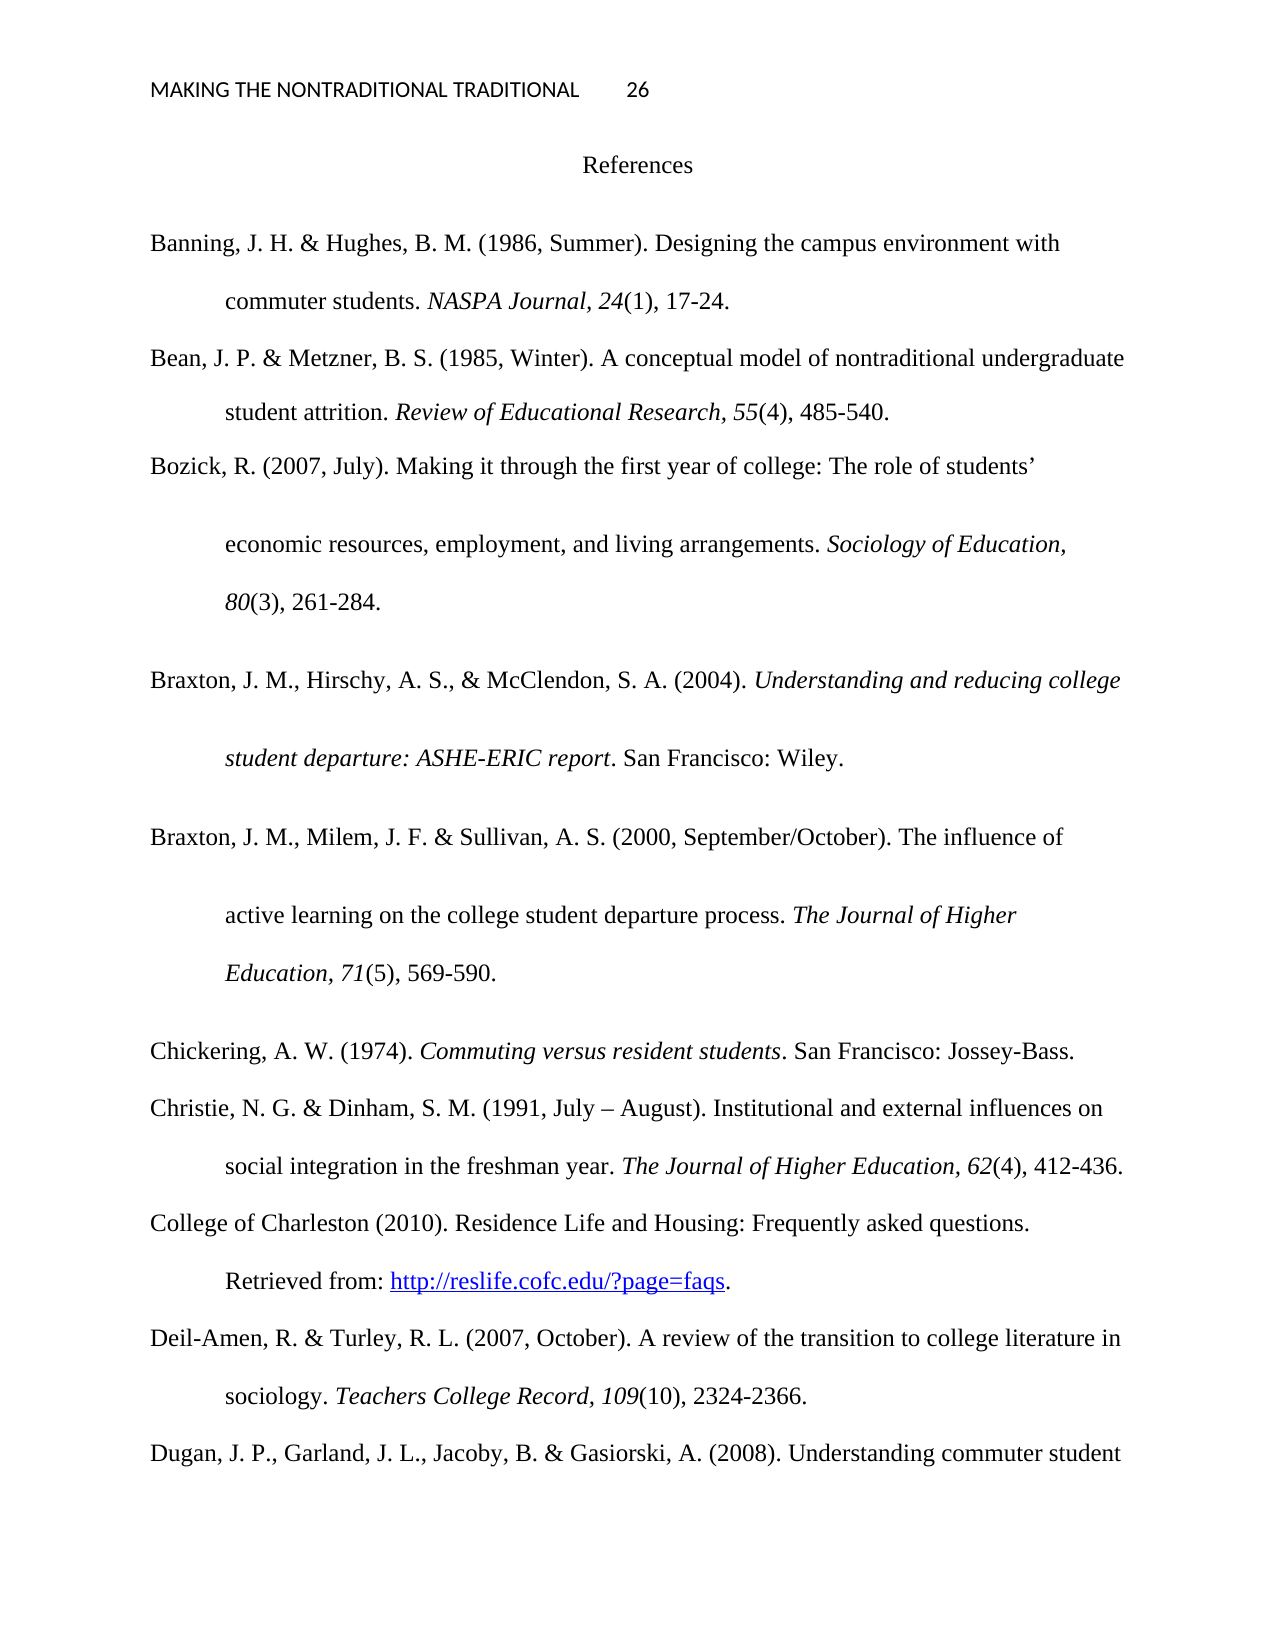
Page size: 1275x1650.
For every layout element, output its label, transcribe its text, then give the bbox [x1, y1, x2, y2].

text sociology. Teachers College Record, 109(10), 2324-2366. [150, 1381, 1125, 1410]
text economic resources, employment, and living arrangements. Sociology of Education, 80(3), 261-284. [225, 529, 1125, 616]
text Deil-Amen, R. & Turley, R. L. (2007, October). A review of the transition to college literature in [150, 1323, 1125, 1352]
text Dugan, J. P., Garland, J. L., Jacoby, B. & Gasiorski, A. (2008). Understanding commuter student [150, 1438, 1125, 1467]
text active learning on the college student departure process. The Journal of Higher Education, 71(5), 569-590. [225, 900, 1125, 986]
text Bozick, R. (2007, July). Making it through the first year of college: The role of students’ [150, 451, 1125, 480]
text student attrition. Review of Educational Research, 55(4), 485-540. [150, 397, 1125, 426]
text College of Charleston (2010). Residence Life and Housing: Frequently asked questions. [150, 1208, 1125, 1237]
text social integration in the freshman year. The Journal of Higher Education, 62(4), 412-436. [225, 1151, 1125, 1180]
text References [150, 150, 1125, 179]
text Chickering, A. W. (1974). Commuting versus resident students. San Francisco: Jossey-Bass. [150, 1036, 1125, 1065]
text commuter students. NASPA Journal, 24(1), 17-24. [150, 286, 1125, 314]
text Bean, J. P. & Metzner, B. S. (1985, Winter). A conceptual model of nontraditional undergraduate [150, 343, 1125, 372]
text Banning, J. H. & Hughes, B. M. (1986, Summer). Designing the campus environment with [150, 228, 1125, 257]
text Braxton, J. M., Milem, J. F. & Sullivan, A. S. (2000, September/October). The influence of [150, 822, 1125, 851]
text Christie, N. G. & Dinham, S. M. (1991, July – August). Institutional and external influences on [150, 1093, 1125, 1122]
text Braxton, J. M., Hirschy, A. S., & McClendon, S. A. (2004). Understanding and reducing college [150, 665, 1125, 694]
text Retrieved from: http://reslife.cofc.edu/?page=faqs. [150, 1266, 1125, 1295]
text student departure: ASHE-ERIC report. San Francisco: Wiley. [150, 743, 1125, 772]
